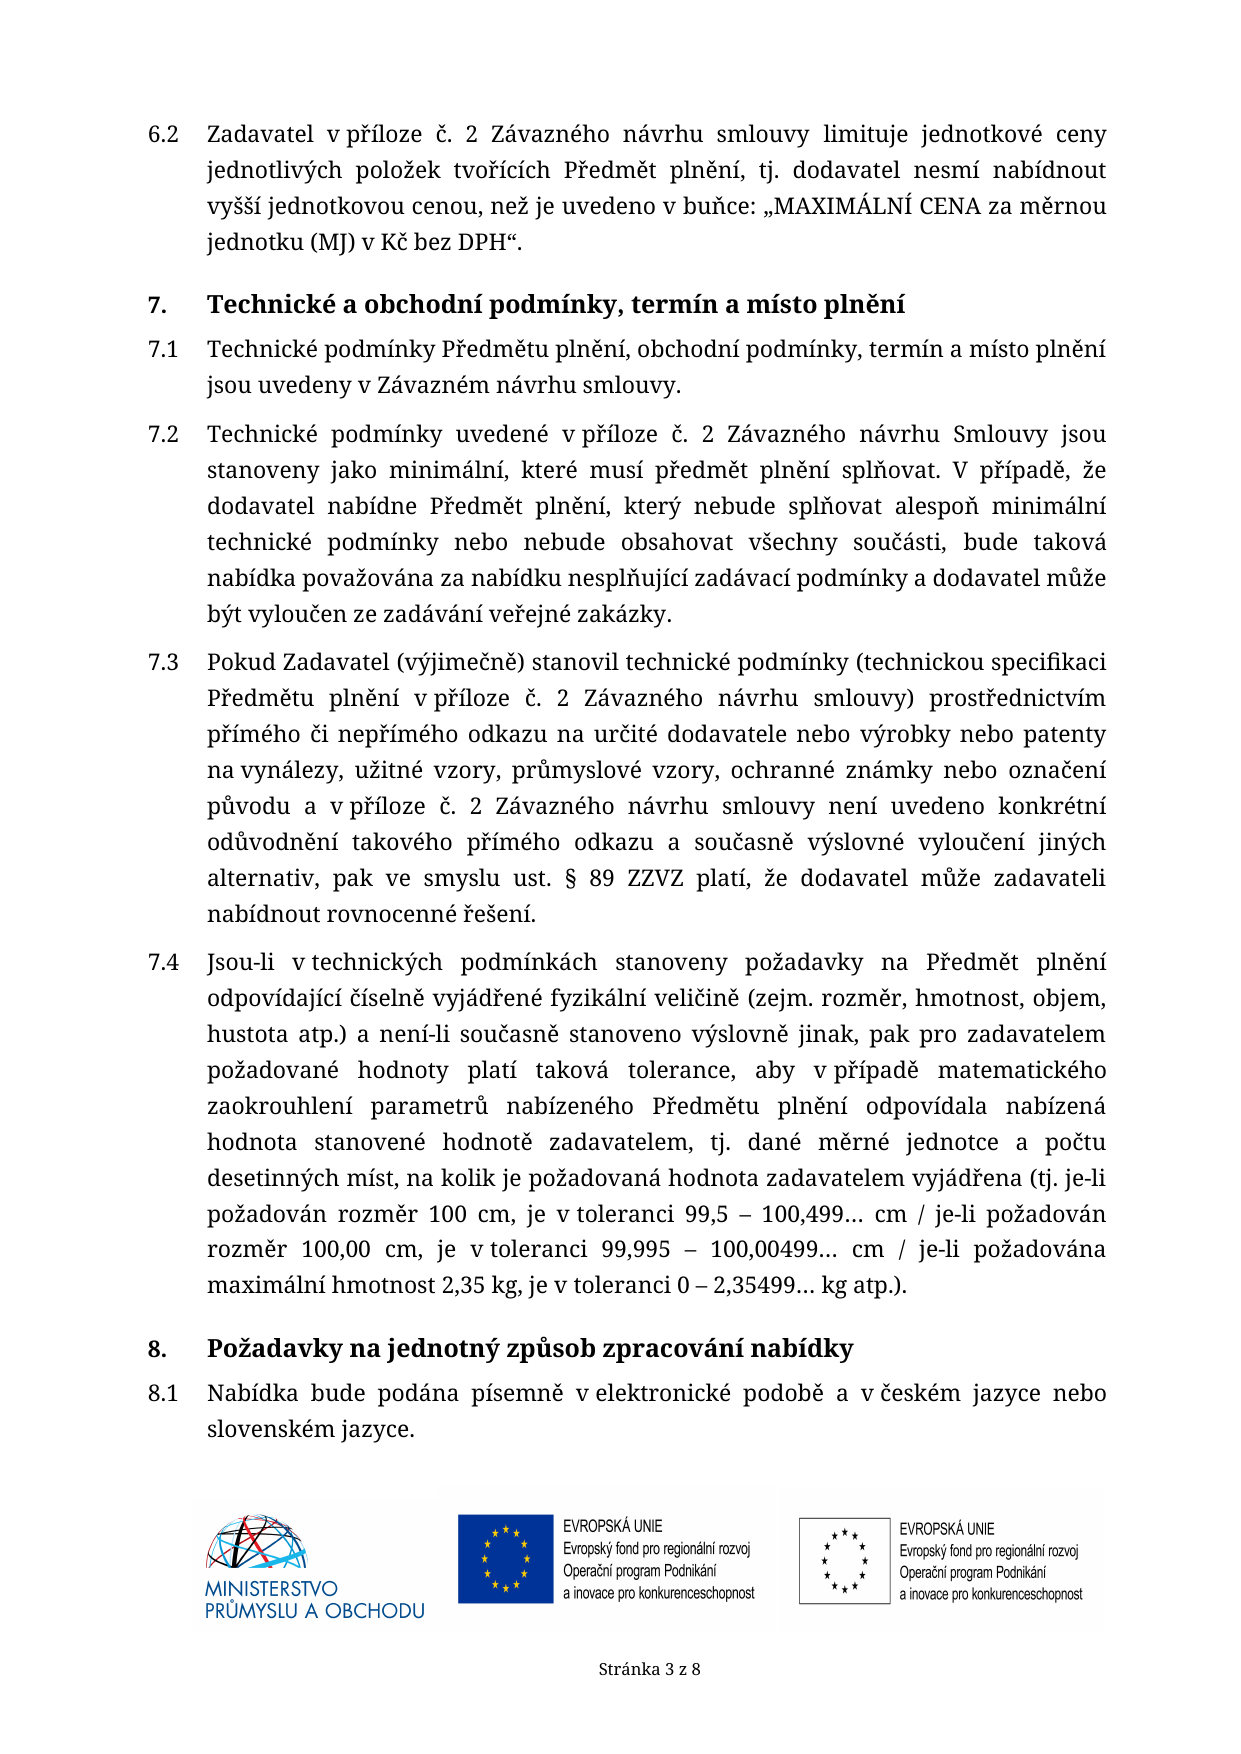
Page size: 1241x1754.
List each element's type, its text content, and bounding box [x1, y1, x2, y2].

list Jsou-li v technických podmínkách stanoveny požadavky na Předmět plnění odpovídající číselně vyjádřené fyzikální veličině (zejm. rozměr, hmotnost, objem, hustota atp.) a není-li současně stanoveno výslovně jinak, pak pro zadavatelem požadované hodnoty platí taková tolerance, aby v případě matematického zaokrouhlení parametrů nabízeného Předmětu plnění odpovídala nabízená hodnota stanovené hodnotě zadavatelem, tj. dané měrné jednotce a počtu desetinných míst, na kolik je požadovaná hodnota zadavatelem vyjádřena (tj. je-li požadován rozměr 100 cm, je v toleranci 99,5 – 100,499… cm / je-li požadován rozměr 100,00 cm, je v toleranci 99,995 – 100,00499… cm / je-li požadována maximální hmotnost 2,35 kg, je v toleranci 0 – 2,35499… kg atp.). [148, 946, 1107, 1301]
list Technické podmínky Předmětu plnění, obchodní podmínky, termín a místo plnění jsou uvedeny v Závazném návrhu smlouvy. [148, 333, 1107, 401]
subtitle Požadavky na jednotný způsob zpracování nabídky [148, 1330, 1107, 1364]
list Pokud Zadavatel (výjimečně) stanovil technické podmínky (technickou specifikaci Předmětu plnění v příloze č. 2 Závazného návrhu smlouvy) prostřednictvím přímého či nepřímého odkazu na určité dodavatele nebo výrobky nebo patenty na vynálezy, užitné vzory, průmyslové vzory, ochranné známky nebo označení původu a v příloze č. 2 Závazného návrhu smlouvy není uvedeno konkrétní odůvodnění takového přímého odkazu a současně výslovné vyloučení jiných alternativ, pak ve smyslu ust. § 89 ZZVZ platí, že dodavatel může zadavateli nabídnout rovnocenné řešení. [148, 646, 1107, 929]
list Zadavatel v příloze č. 2 Závazného návrhu smlouvy limituje jednotkové ceny jednotlivých položek tvořících Předmět plnění, tj. dodavatel nesmí nabídnout vyšší jednotkovou cenou, než je uvedeno v buňce: „MAXIMÁLNÍ CENA za měrnou jednotku (MJ) v Kč bez DPH“. [148, 118, 1107, 257]
subtitle Technické a obchodní podmínky, termín a místo plnění [148, 287, 1107, 321]
list Nabídka bude podána písemně v elektronické podobě a v českém jazyce nebo slovenském jazyce. [148, 1377, 1107, 1444]
picture [192, 1485, 1103, 1633]
list Technické podmínky uvedené v příloze č. 2 Závazného návrhu Smlouvy jsou stanoveny jako minimální, které musí předmět plnění splňovat. V případě, že dodavatel nabídne Předmět plnění, který nebude splňovat alespoň minimální technické podmínky nebo nebude obsahovat všechny součásti, bude taková nabídka považována za nabídku nesplňující zadávací podmínky a dodavatel může být vyloučen ze zadávání veřejné zakázky. [148, 418, 1107, 629]
